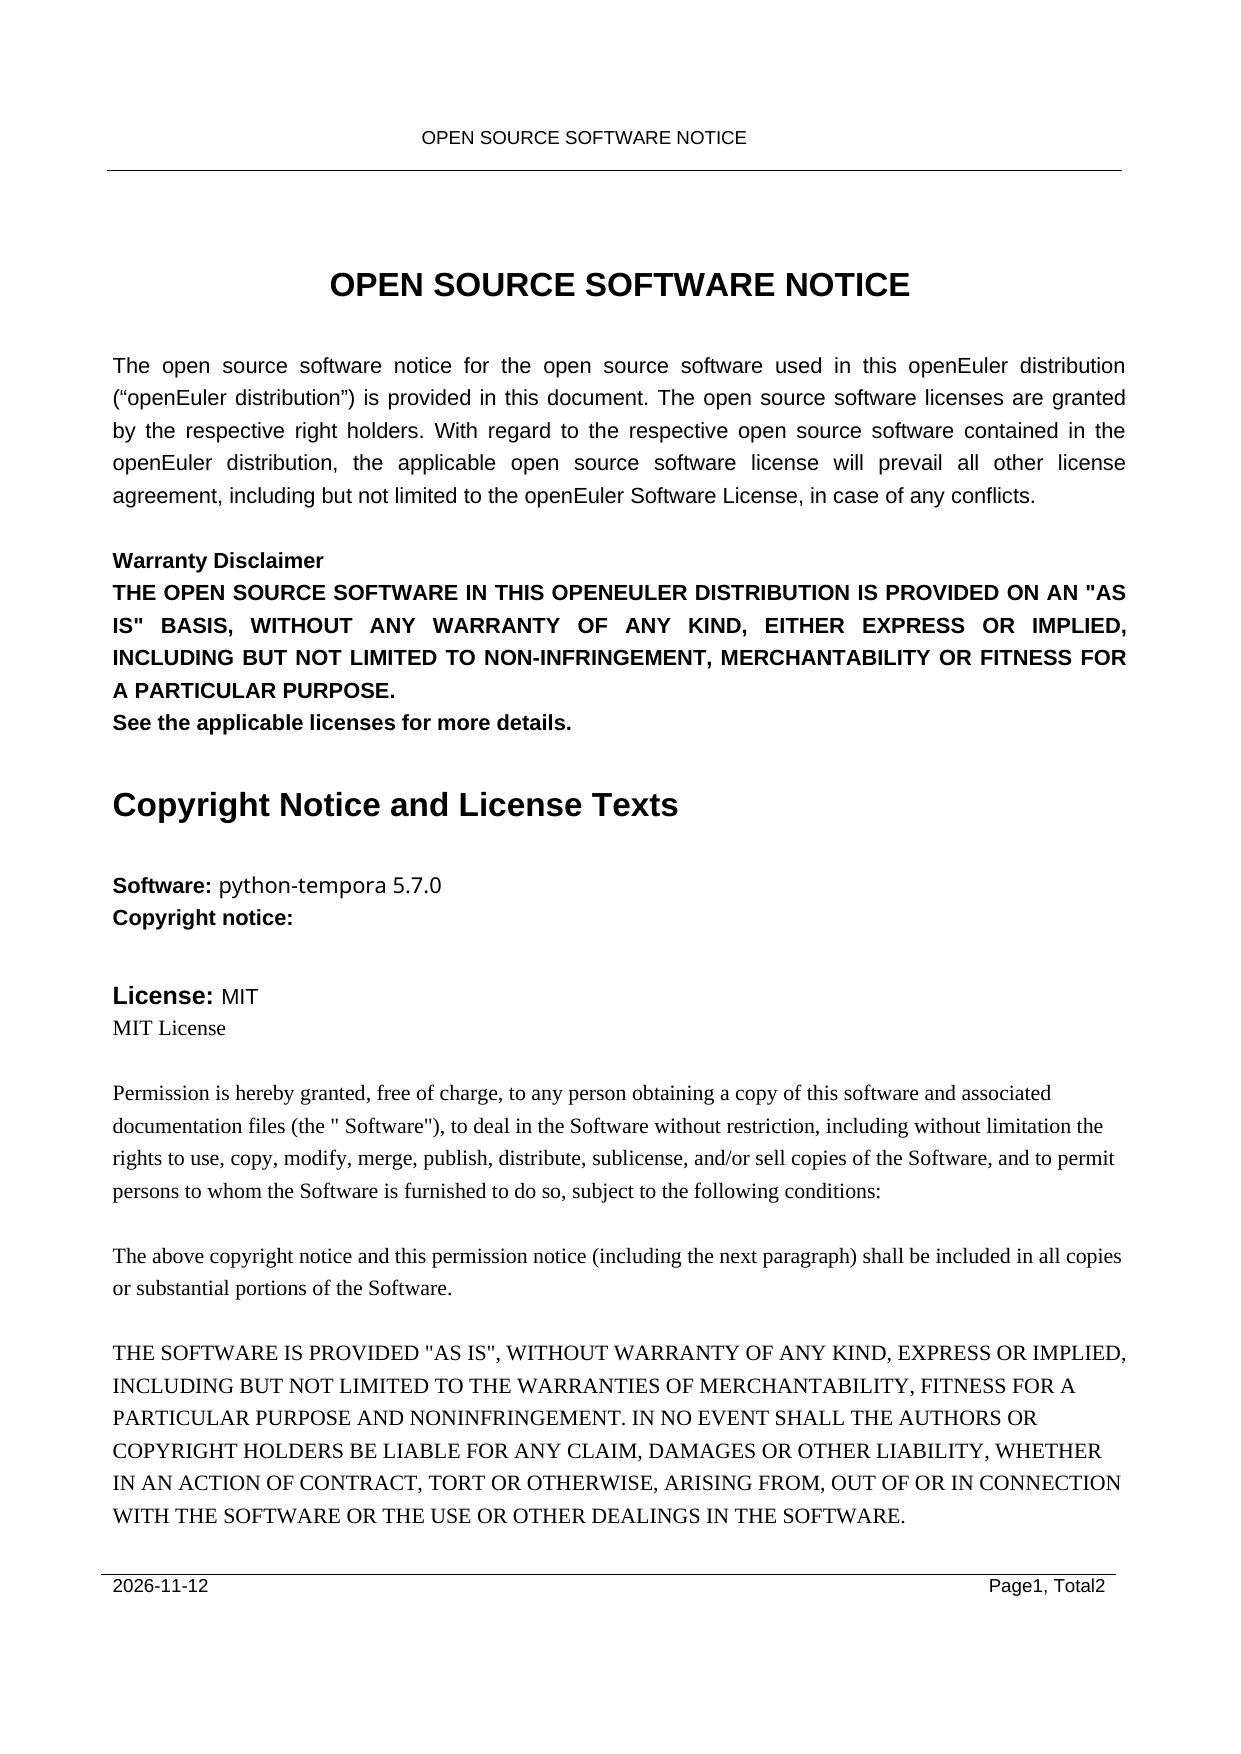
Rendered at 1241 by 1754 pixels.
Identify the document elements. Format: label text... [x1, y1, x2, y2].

text Warranty Disclaimer [112, 544, 1128, 576]
text The open source software notice for the open source software used in this openEuler distribution (“openEuler distribution”) is provided in this document. The open source software licenses are granted by the respective right holders. With regard to the respective open source software contained in the openEuler distribution, the applicable open source software license will prevail all other license agreement, including but not limited to the openEuler Software License, in case of any conflicts. [112, 349, 1128, 511]
title Software: python-tempora 5.7.0 [112, 869, 1128, 901]
text Copyright Notice and License Texts [112, 771, 1128, 836]
text MIT License Permission is hereby granted, free of charge, to any person obtaining a copy of this software and associated documentation files (the " Software"), to deal in the Software without restriction, including without limitation the rights to use, copy, modify, merge, publish, distribute, sublicense, and/or sell copies of the Software, and to permit persons to whom the Software is furnished to do so, subject to the following conditions: The above copyright notice and this permission notice (including the next paragraph) shall be included in all copies or substantial portions of the Software. THE SOFTWARE IS PROVIDED "AS IS", WITHOUT WARRANTY OF ANY KIND, EXPRESS OR IMPLIED, INCLUDING BUT NOT LIMITED TO THE WARRANTIES OF MERCHANTABILITY, FITNESS FOR A PARTICULAR PURPOSE AND NONINFRINGEMENT. IN NO EVENT SHALL THE AUTHORS OR COPYRIGHT HOLDERS BE LIABLE FOR ANY CLAIM, DAMAGES OR OTHER LIABILITY, WHETHER IN AN ACTION OF CONTRACT, TORT OR OTHERWISE, ARISING FROM, OUT OF OR IN CONNECTION WITH THE SOFTWARE OR THE USE OR OTHER DEALINGS IN THE SOFTWARE. [112, 1012, 1128, 1564]
text License: MIT [112, 979, 1128, 1012]
text THE OPEN SOURCE SOFTWARE IN THIS OPENEULER DISTRIBUTION IS PROVIDED ON AN "AS IS" BASIS, WITHOUT ANY WARRANTY OF ANY KIND, EITHER EXPRESS OR IMPLIED, INCLUDING BUT NOT LIMITED TO NON-INFRINGEMENT, MERCHANTABILITY OR FITNESS FOR A PARTICULAR PURPOSE. See the applicable licenses for more details. [112, 576, 1128, 739]
text OPEN SOURCE SOFTWARE NOTICE [112, 251, 1128, 316]
text Copyright notice: [112, 901, 1128, 934]
